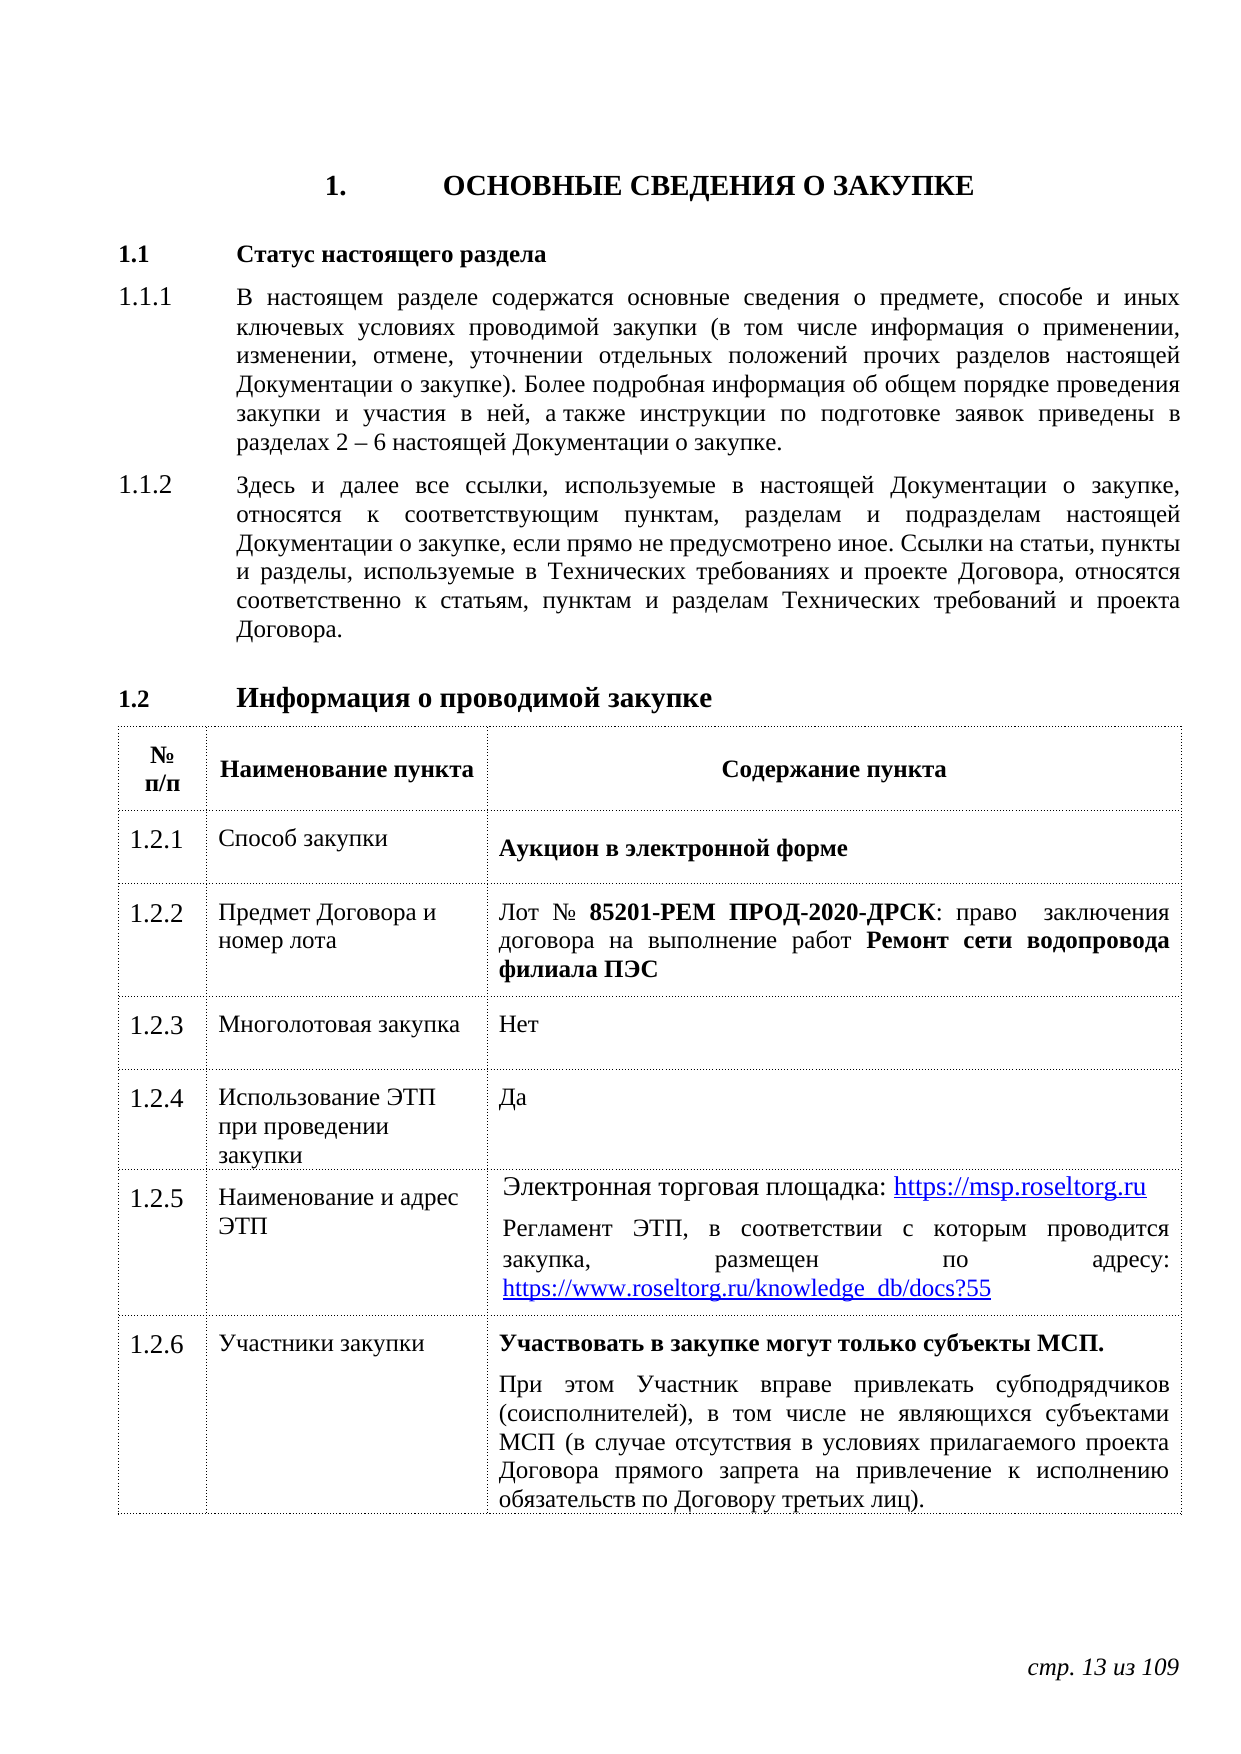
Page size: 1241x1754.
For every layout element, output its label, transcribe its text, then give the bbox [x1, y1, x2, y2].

table_cell Нет [487, 996, 1181, 1069]
subtitle Статус настоящего раздела [118, 239, 1181, 268]
table_cell Наименование и адрес ЭТП [207, 1169, 487, 1314]
subtitle Информация о проводимой закупке [118, 680, 1181, 714]
table_header Содержание пункта [487, 726, 1181, 810]
table_cell Использование ЭТП при проведении закупки [207, 1069, 487, 1169]
table_cell Предмет Договора и номер лота [207, 883, 487, 996]
list Здесь и далее все ссылки, используемые в настоящей Документации о закупке, относятся к соответствующим пунктам, разделам и подразделам настоящей Документации о закупке, если прямо не предусмотрено иное. Ссылки на статьи, пункты и разделы, используемые в Технических требованиях и проекте Договора, относятся соответственно к статьям, пунктам и разделам Технических требований и проекта Договора. [118, 468, 1181, 643]
table_cell [118, 1069, 207, 1169]
table_cell [118, 810, 207, 883]
table_cell Многолотовая закупка [207, 996, 487, 1069]
table_cell [118, 996, 207, 1069]
table_cell [118, 1315, 207, 1513]
table_header Наименование пункта [207, 726, 487, 810]
table_header № п/п [118, 726, 207, 810]
table_cell Участники закупки [207, 1315, 487, 1513]
table_cell [118, 1169, 207, 1314]
list В настоящем разделе содержатся основные сведения о предмете, способе и иных ключевых условиях проводимой закупки (в том числе информация о применении, изменении, отмене, уточнении отдельных положений прочих разделов настоящей Документации о закупке). Более подробная информация об общем порядке проведения закупки и участия в ней, а также инструкции по подготовке заявок приведены в разделах 2 – 6 настоящей Документации о закупке. [118, 280, 1181, 455]
table_cell Лот № 85201-РЕМ ПРОД-2020-ДРСК: право заключения договора на выполнение работ Ремонт сети водопровода филиала ПЭС [487, 883, 1181, 996]
table_cell Участвовать в закупке могут только субъекты МСП. При этом Участник вправе привлекать субподрядчиков (соисполнителей), в том числе не являющихся субъектами МСП (в случае отсутствия в условиях прилагаемого проекта Договора прямого запрета на привлечение к исполнению обязательств по Договору третьих лиц). [487, 1315, 1181, 1513]
table_cell Способ закупки [207, 810, 487, 883]
table_cell Аукцион в электронной форме [487, 810, 1181, 883]
subtitle ОСНОВНЫЕ СВЕДЕНИЯ О ЗАКУПКЕ [118, 168, 1181, 202]
table_cell [118, 883, 207, 996]
table_cell Электронная торговая площадка: https://msp.roseltorg.ru Регламент ЭТП, в соответствии с которым проводится закупка, размещен по адресу: https://www.roseltorg.ru/knowledge_db/docs?55 [487, 1169, 1181, 1314]
table_cell Да [487, 1069, 1181, 1169]
